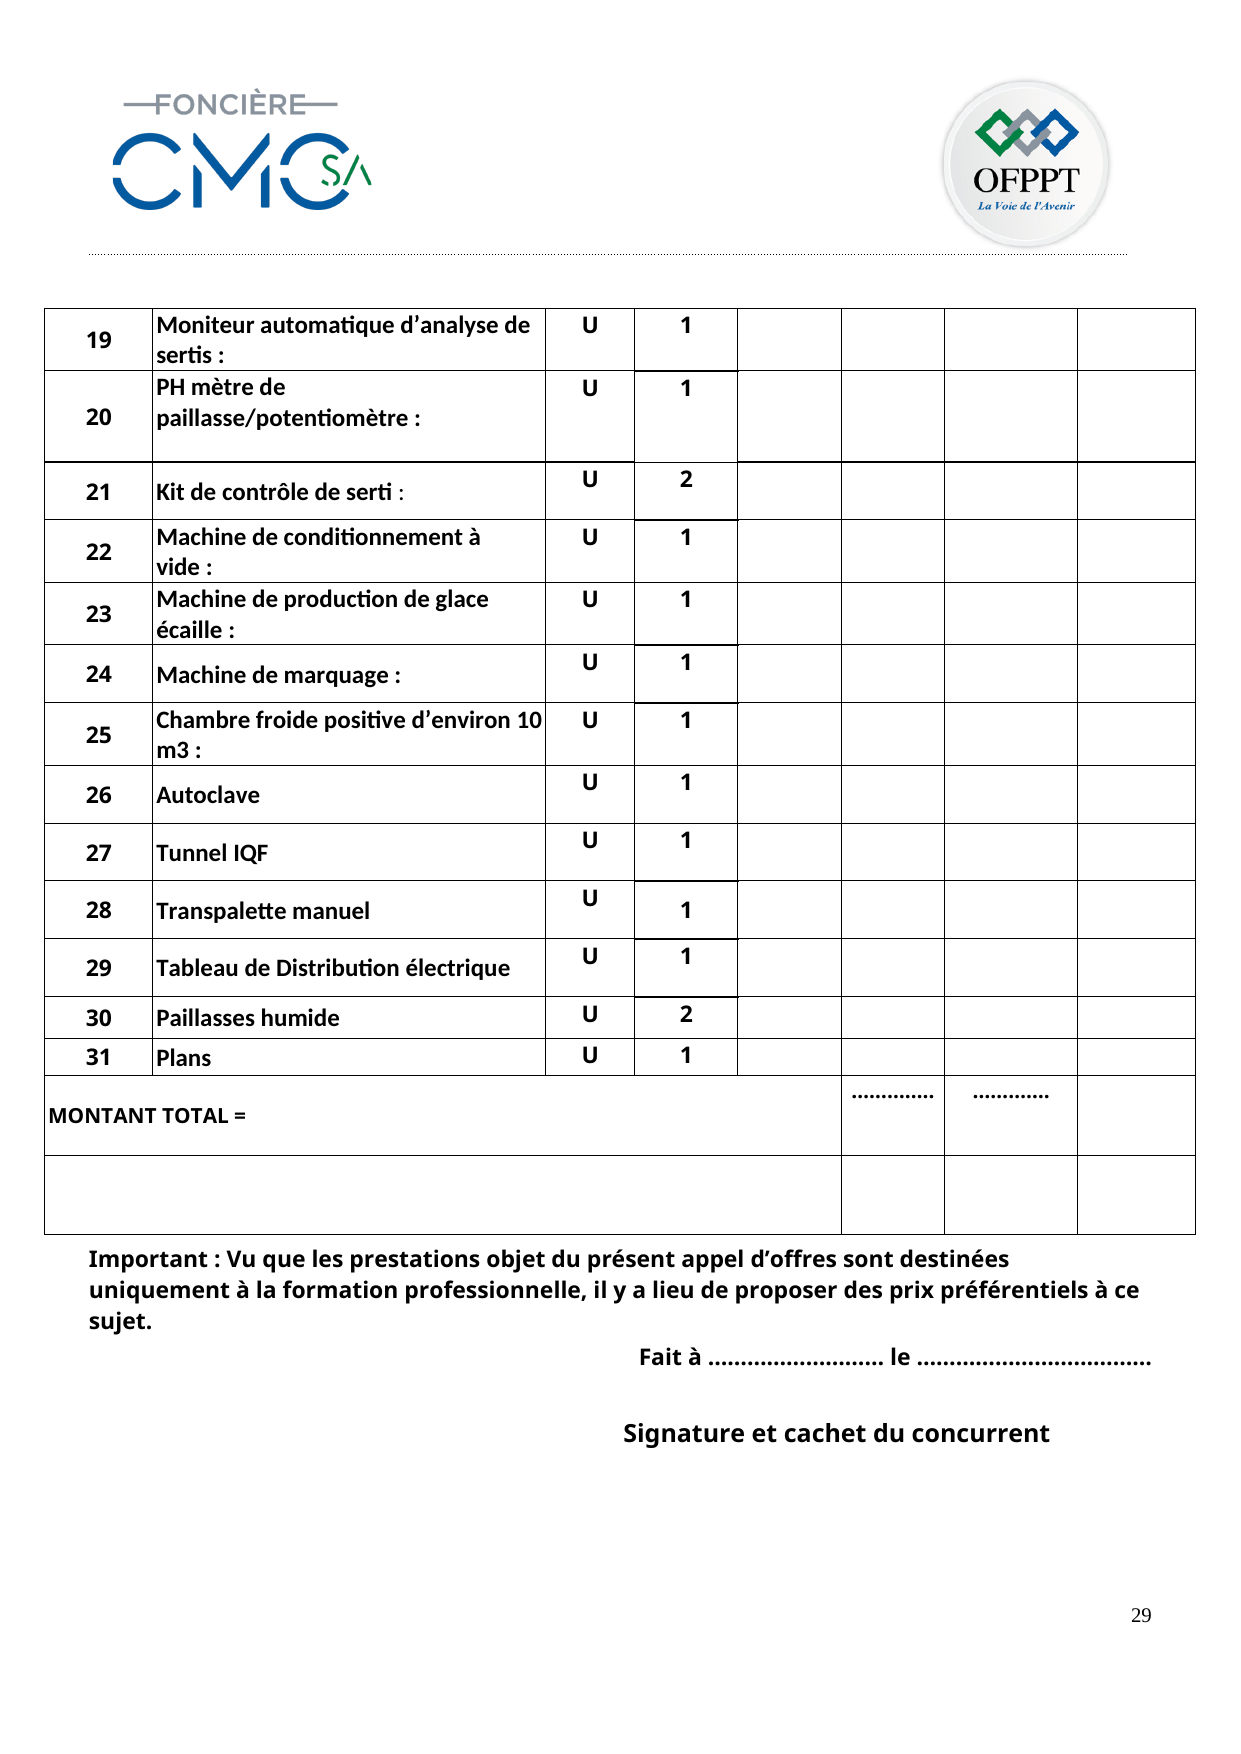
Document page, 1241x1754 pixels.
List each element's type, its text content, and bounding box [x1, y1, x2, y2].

table_cell [945, 1156, 1077, 1234]
table_cell 1 [635, 1039, 737, 1075]
table_cell [945, 881, 1077, 938]
table_cell U [546, 997, 634, 1038]
table_cell Transpalette manuel [153, 881, 545, 938]
table_cell MONTANT TOTAL = [45, 1076, 841, 1155]
table_cell 1 [635, 521, 737, 582]
table_cell 1 [635, 882, 737, 938]
table_cell 23 [45, 583, 152, 644]
picture [935, 73, 1116, 254]
table_cell [738, 645, 841, 702]
table_cell [738, 583, 841, 644]
table_cell 1 [635, 704, 737, 765]
table_cell [738, 997, 841, 1038]
table_cell [842, 371, 944, 461]
picture [112, 88, 372, 210]
table_cell [842, 703, 944, 765]
table_cell [1078, 463, 1195, 519]
table_cell U [546, 309, 634, 370]
table_cell 20 [45, 371, 152, 461]
table_cell U [546, 371, 634, 461]
table_cell [45, 1156, 841, 1234]
table_cell U [546, 463, 634, 519]
table_cell U [546, 645, 634, 702]
table_cell PH mètre de paillasse/potentiomètre : [153, 371, 545, 461]
table_cell [842, 1156, 944, 1234]
table_cell 24 [45, 645, 152, 702]
table_cell 1 [635, 646, 737, 702]
table_cell U [546, 881, 634, 938]
table_cell [842, 583, 944, 644]
table_cell [842, 881, 944, 938]
table_cell [738, 824, 841, 880]
table_cell [1078, 645, 1195, 702]
table_cell [945, 824, 1077, 880]
table_cell 26 [45, 766, 152, 823]
table_cell 2 [635, 998, 737, 1038]
table_cell 19 [45, 309, 152, 370]
table_cell 1 [635, 309, 737, 370]
table_cell 22 [45, 520, 152, 582]
table_cell [945, 520, 1077, 582]
table_cell 28 [45, 881, 152, 938]
table_cell Plans [153, 1039, 545, 1075]
table_cell Machine de marquage : [153, 645, 545, 702]
table_cell [738, 766, 841, 823]
table_cell [738, 703, 841, 765]
table_cell [842, 520, 944, 582]
table_cell [738, 1039, 841, 1075]
table_cell 29 [45, 939, 152, 996]
text Important : Vu que les prestations objet du présent appel d’offres sont destinées uniquement à la formation professionnelle, il y a lieu de proposer des prix préférentiels à ce sujet. [89, 1243, 1152, 1336]
table_cell [738, 520, 841, 582]
table_cell [842, 1039, 944, 1075]
table_cell 21 [45, 463, 152, 519]
table_cell [945, 645, 1077, 702]
table_cell Tunnel IQF [153, 824, 545, 880]
table_cell 1 [635, 583, 737, 644]
table_cell U [546, 1039, 634, 1075]
table_cell 27 [45, 824, 152, 880]
table_cell [1078, 766, 1195, 823]
table_cell [945, 583, 1077, 644]
table_cell [1078, 520, 1195, 582]
table_cell ………….. [842, 1076, 944, 1155]
table_cell 25 [45, 703, 152, 765]
table_cell U [546, 824, 634, 880]
table_cell [1078, 309, 1195, 370]
table_cell [1078, 997, 1195, 1038]
table_cell [738, 881, 841, 938]
table_cell [945, 766, 1077, 823]
table_cell Kit de contrôle de serti : [153, 463, 545, 519]
table_cell [945, 997, 1077, 1038]
table_cell [1078, 703, 1195, 765]
table_cell U [546, 583, 634, 644]
table_cell [738, 309, 841, 370]
table_cell [1078, 371, 1195, 461]
table_cell Autoclave [153, 766, 545, 823]
table_cell U [546, 766, 634, 823]
table_cell Machine de production de glace écaille : [153, 583, 545, 644]
table_cell [945, 703, 1077, 765]
table_cell [1078, 1076, 1195, 1155]
table_cell [842, 645, 944, 702]
table_cell [945, 1039, 1077, 1075]
table_cell 1 [635, 766, 737, 823]
table_cell Machine de conditionnement à vide : [153, 520, 545, 582]
table_cell 1 [635, 824, 737, 880]
table_cell [1078, 1039, 1195, 1075]
table_cell 1 [635, 940, 737, 996]
table_cell 1 [635, 372, 737, 461]
table_cell [1078, 583, 1195, 644]
table_cell [842, 463, 944, 519]
table_cell [738, 463, 841, 519]
table_cell 30 [45, 997, 152, 1038]
table_cell [842, 997, 944, 1038]
table_cell [842, 766, 944, 823]
table_cell [945, 309, 1077, 370]
table_cell U [546, 939, 634, 996]
text Signature et cachet du concurrent [89, 1415, 1152, 1449]
table_cell …………. [945, 1076, 1077, 1155]
table_cell 31 [45, 1039, 152, 1075]
table_cell [1078, 824, 1195, 880]
table_cell [842, 939, 944, 996]
table_cell U [546, 520, 634, 582]
table_cell [945, 371, 1077, 461]
table_cell Paillasses humide [153, 997, 545, 1038]
table_cell Chambre froide positive d’environ 10 m3 : [153, 703, 545, 765]
table_cell [945, 939, 1077, 996]
table_cell [1078, 939, 1195, 996]
table_cell U [546, 703, 634, 765]
table_cell Tableau de Distribution électrique [153, 939, 545, 996]
table_cell [1078, 881, 1195, 938]
table_cell [738, 939, 841, 996]
table_cell [738, 371, 841, 461]
table_cell [1078, 1156, 1195, 1234]
table_cell Moniteur automatique d’analyse de sertis : [153, 309, 545, 370]
table_cell 2 [635, 463, 737, 519]
table_cell [842, 824, 944, 880]
text Fait à ……………………… le ……………………………… [89, 1341, 1152, 1372]
table_cell [842, 309, 944, 370]
table_cell [945, 463, 1077, 519]
